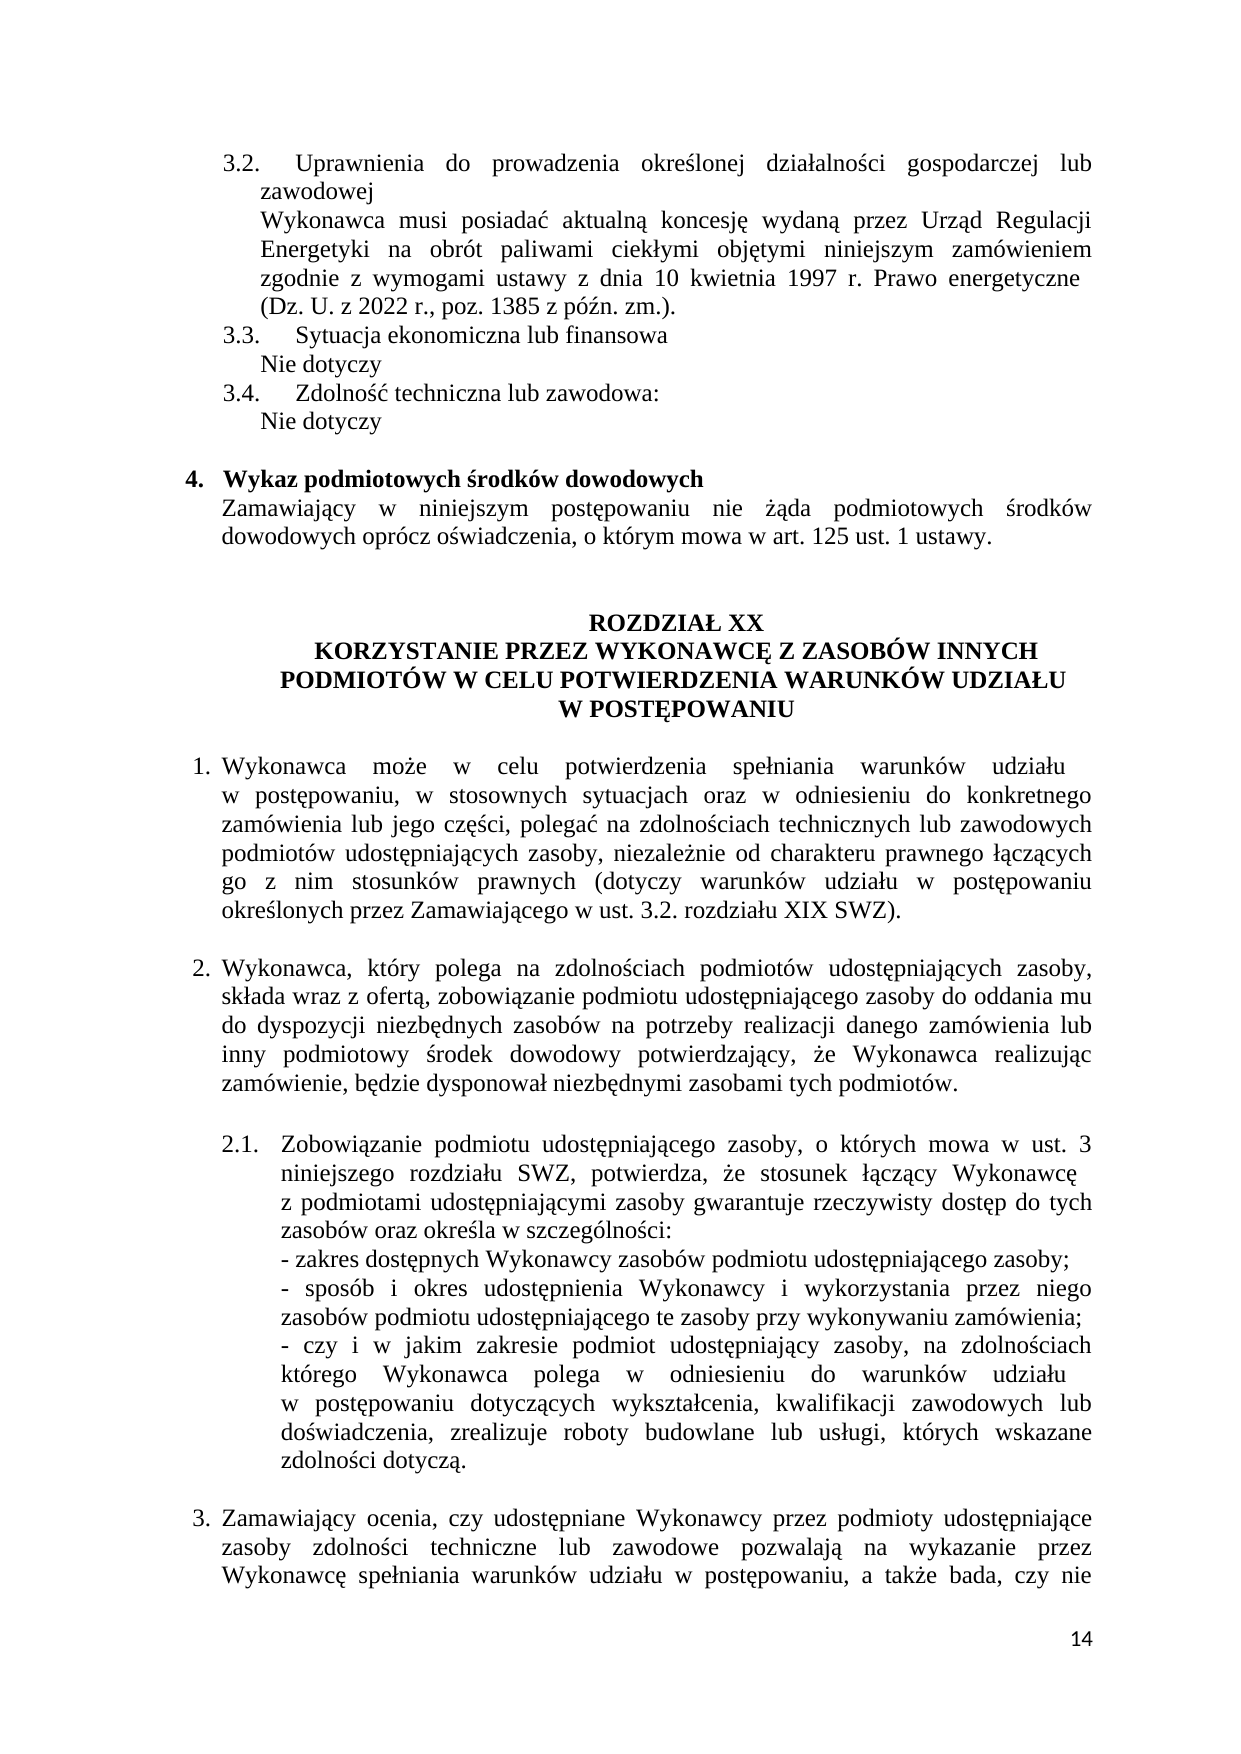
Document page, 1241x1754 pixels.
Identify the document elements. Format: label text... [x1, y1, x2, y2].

list Zdolność techniczna lub zawodowa: [223, 378, 1093, 406]
list Wykonawca może w celu potwierdzenia spełniania warunków udziału w postępowaniu, w stosownych sytuacjach oraz w odniesieniu do konkretnego zamówienia lub jego części, polegać na zdolnościach technicznych lub zawodowych podmiotów udostępniających zasoby, niezależnie od charakteru prawnego łączących go z nim stosunków prawnych (dotyczy warunków udziału w postępowaniu określonych przez Zamawiającego w ust. 3.2. rozdziału XIX SWZ). [192, 751, 1093, 924]
text Zamawiający w niniejszym postępowaniu nie żąda podmiotowych środków dowodowych oprócz oświadczenia, o którym mowa w art. 125 ust. 1 ustawy. [221, 493, 1093, 550]
list Wykaz podmiotowych środków dowodowych [185, 464, 1093, 493]
list - czy i w jakim zakresie podmiot udostępniający zasoby, na zdolnościach którego Wykonawca polega w odniesieniu do warunków udziału w postępowaniu dotyczących wykształcenia, kwalifikacji zawodowych lub doświadczenia, zrealizuje roboty budowlane lub usługi, których wskazane zdolności dotyczą. [281, 1331, 1093, 1474]
list ROZDZIAŁ XX [260, 608, 1093, 636]
list KORZYSTANIE PRZEZ WYKONAWCĘ Z ZASOBÓW INNYCH PODMIOTÓW W CELU POTWIERDZENIA WARUNKÓW UDZIAŁU W POSTĘPOWANIU [260, 636, 1093, 723]
list - zakres dostępnych Wykonawcy zasobów podmiotu udostępniającego zasoby; [221, 1244, 1093, 1273]
list Sytuacja ekonomiczna lub finansowa [223, 320, 1093, 349]
list Zobowiązanie podmiotu udostępniającego zasoby, o których mowa w ust. 3 niniejszego rozdziału SWZ, potwierdza, że stosunek łączący Wykonawcę z podmiotami udostępniającymi zasoby gwarantuje rzeczywisty dostęp do tych zasobów oraz określa w szczególności: [221, 1129, 1093, 1244]
list - sposób i okres udostępnienia Wykonawcy i wykorzystania przez niego zasobów podmiotu udostępniającego te zasoby przy wykonywaniu zamówienia; [281, 1273, 1093, 1331]
list Uprawnienia do prowadzenia określonej działalności gospodarczej lub zawodowej [223, 148, 1093, 205]
list Wykonawca musi posiadać aktualną koncesję wydaną przez Urząd Regulacji Energetyki na obrót paliwami ciekłymi objętymi niniejszym zamówieniem zgodnie z wymogami ustawy z dnia 10 kwietnia 1997 r. Prawo energetyczne (Dz. U. z 2022 r., poz. 1385 z późn. zm.). [260, 205, 1093, 320]
list Wykonawca, który polega na zdolnościach podmiotów udostępniających zasoby, składa wraz z ofertą, zobowiązanie podmiotu udostępniającego zasoby do oddania mu do dyspozycji niezbędnych zasobów na potrzeby realizacji danego zamówienia lub inny podmiotowy środek dowodowy potwierdzający, że Wykonawca realizując zamówienie, będzie dysponował niezbędnymi zasobami tych podmiotów. [192, 953, 1093, 1096]
list Nie dotyczy [260, 349, 1093, 378]
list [192, 1503, 1093, 1589]
text Nie dotyczy [260, 406, 1093, 435]
